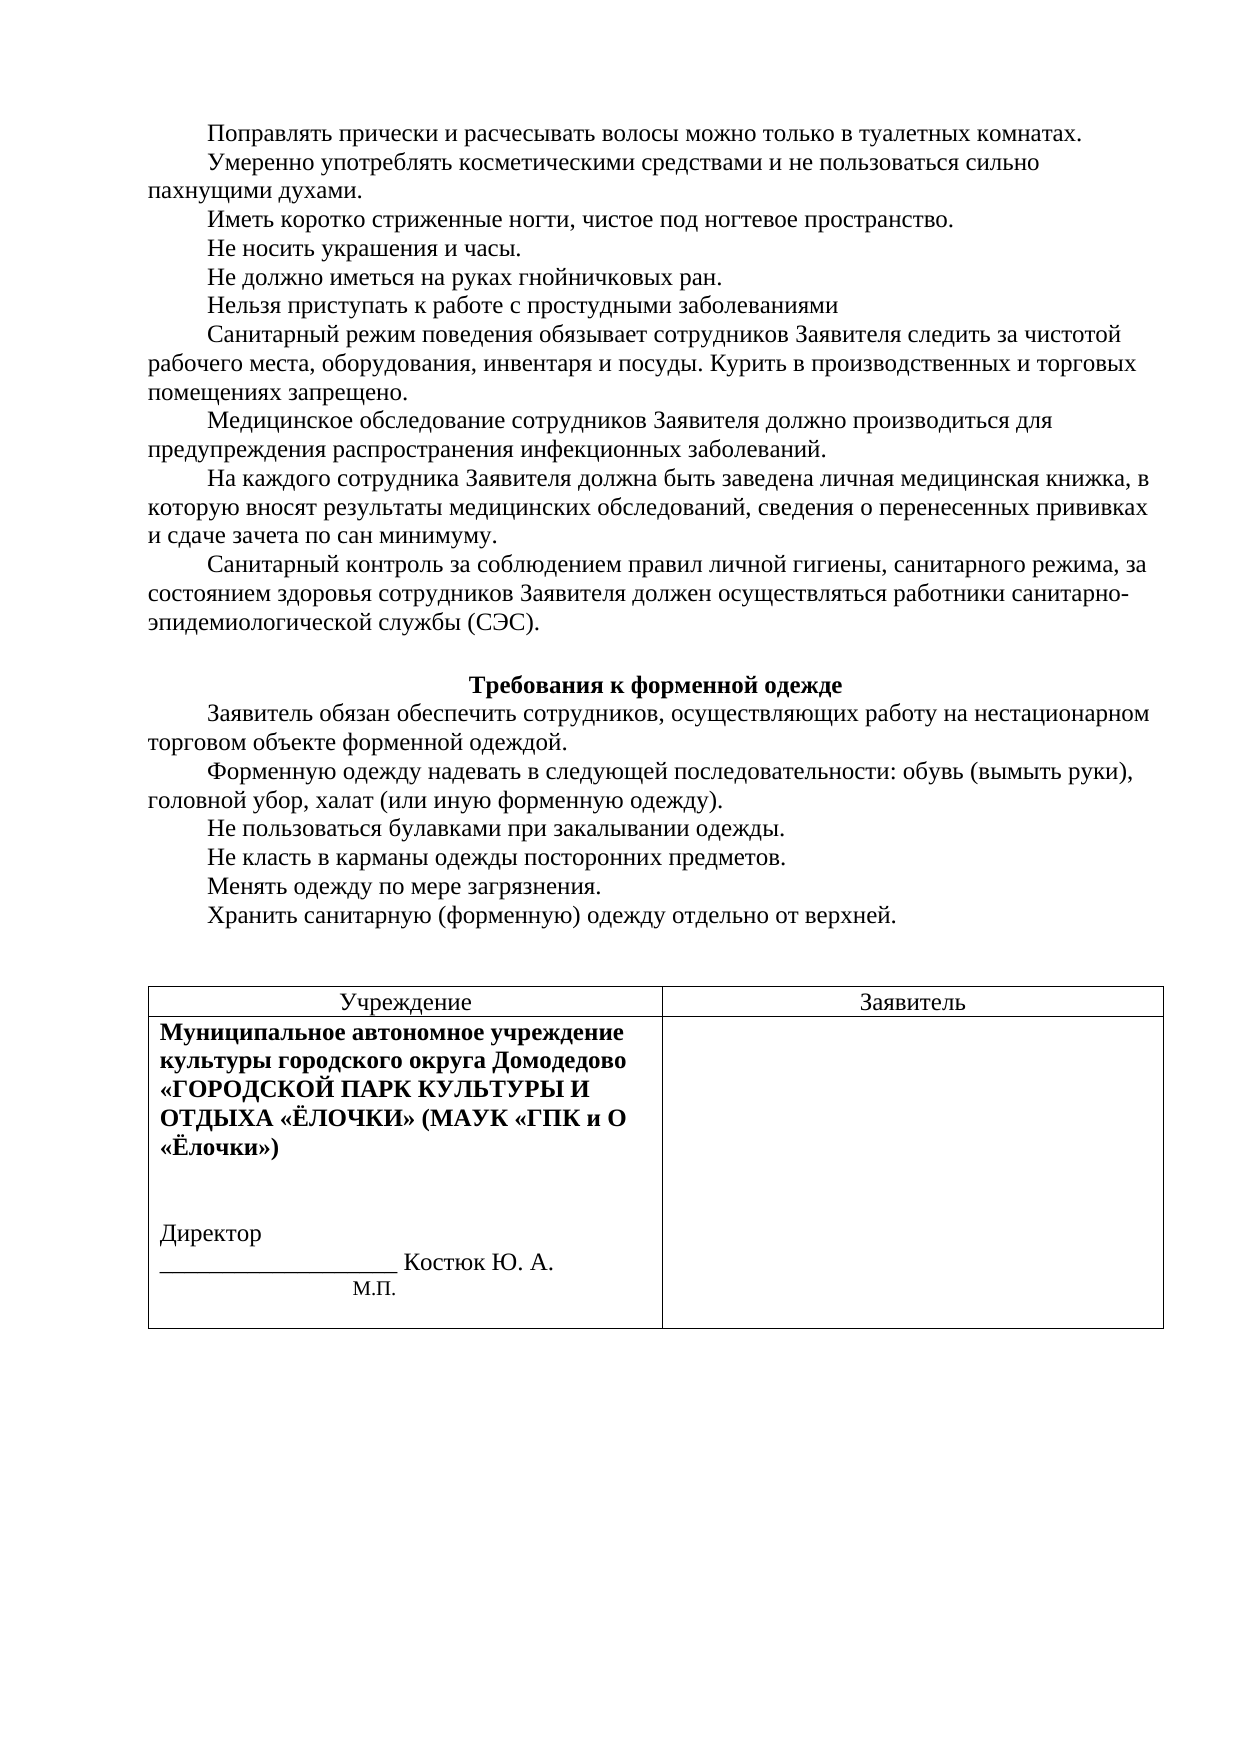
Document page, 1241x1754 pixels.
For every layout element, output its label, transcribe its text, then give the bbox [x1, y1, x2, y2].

text Не пользоваться булавками при закалывании одежды. [148, 813, 1163, 842]
text Хранить санитарную (форменную) одежду отдельно от верхней. [148, 900, 1163, 928]
text Не класть в карманы одежды посторонних предметов. [148, 842, 1163, 871]
table_cell [663, 1017, 1163, 1328]
table_header Заявитель [663, 987, 1163, 1016]
text Санитарный контроль за соблюдением правил личной гигиены, санитарного режима, за состоянием здоровья сотрудников Заявителя должен осуществляться работники санитарно-эпидемиологической службы (СЭС). [148, 549, 1163, 636]
text Форменную одежду надевать в следующей последовательности: обувь (вымыть руки), головной убор, халат (или иную форменную одежду). [148, 756, 1163, 813]
text Не носить украшения и часы. [148, 233, 1163, 262]
table_header Учреждение [149, 987, 662, 1016]
text Нельзя приступать к работе с простудными заболеваниями [148, 291, 1163, 319]
text Санитарный режим поведения обязывает сотрудников Заявителя следить за чистотой рабочего места, оборудования, инвентаря и посуды. Курить в производственных и торговых помещениях запрещено. [148, 319, 1163, 406]
table_cell Муниципальное автономное учреждение культуры городского округа Домодедово «ГОРОДСКОЙ ПАРК КУЛЬТУРЫ И ОТДЫХА «ЁЛОЧКИ» (МАУК «ГПК и О «Ёлочки») Директор ___________________ Костюк Ю. А. М.П. [149, 1017, 662, 1328]
text Не должно иметься на руках гнойничковых ран. [148, 262, 1163, 291]
text Медицинское обследование сотрудников Заявителя должно производиться для предупреждения распространения инфекционных заболеваний. [148, 406, 1163, 463]
text На каждого сотрудника Заявителя должна быть заведена личная медицинская книжка, в которую вносят результаты медицинских обследований, сведения о перенесенных прививках и сдаче зачета по сан минимуму. [148, 463, 1163, 549]
text Заявитель обязан обеспечить сотрудников, осуществляющих работу на нестационарном торговом объекте форменной одеждой. [148, 698, 1163, 756]
text Умеренно употреблять косметическими средствами и не пользоваться сильно пахнущими духами. [148, 147, 1163, 204]
text Требования к форменной одежде [148, 670, 1163, 698]
text Менять одежду по мере загрязнения. [148, 871, 1163, 900]
text Поправлять прически и расчесывать волосы можно только в туалетных комнатах. [148, 118, 1163, 147]
text Иметь коротко стриженные ногти, чистое под ногтевое пространство. [148, 204, 1163, 233]
